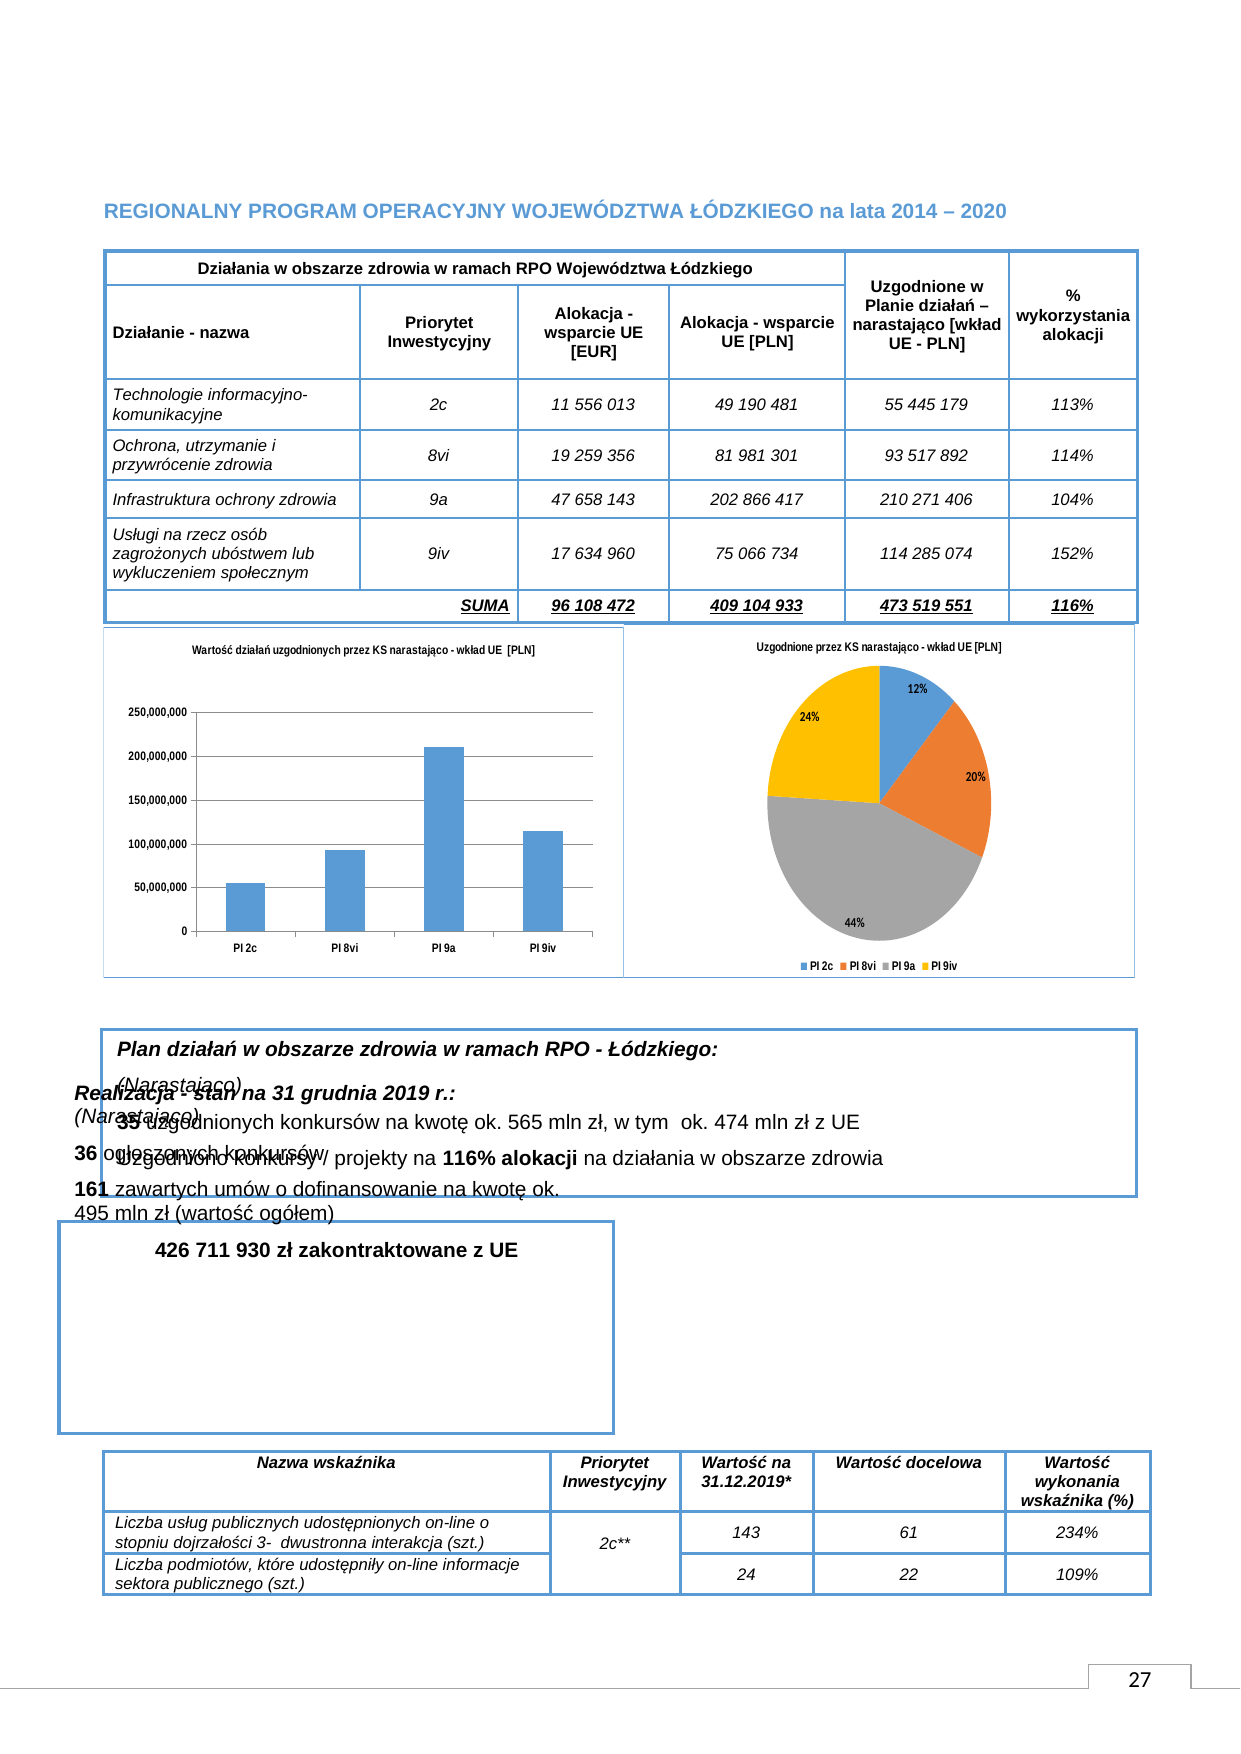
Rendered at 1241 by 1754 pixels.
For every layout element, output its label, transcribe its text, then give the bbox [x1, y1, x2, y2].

table_cell 17 634 960 [519, 519, 668, 588]
table_header % wykorzystania alokacji [1010, 253, 1136, 377]
table_cell 104% [1010, 481, 1136, 517]
table_cell Działanie - nazwa [107, 286, 359, 377]
table_header Działania w obszarze zdrowia w ramach RPO Województwa Łódzkiego [107, 253, 844, 284]
table_cell Liczba usług publicznych udostępnionych on-line o stopniu dojrzałości 3- dwustronna interakcja (szt.) [105, 1513, 549, 1552]
table_cell 49 190 481 [670, 380, 844, 429]
table_cell Technologie informacyjno-komunikacyjne [107, 380, 359, 429]
table_cell 9iv [361, 519, 517, 588]
table_header Nazwa wskaźnika [105, 1453, 549, 1510]
table_cell 22 [815, 1555, 1004, 1593]
table_cell 75 066 734 [670, 519, 844, 588]
table_cell 11 556 013 [519, 380, 668, 429]
table_header Wartość na 31.12.2019* [682, 1453, 812, 1510]
text REGIONALNY PROGRAM OPERACYJNY WOJEWÓDZTWA ŁÓDZKIEGO na lata 2014 – 2020 [103, 198, 1181, 222]
table_cell 24 [682, 1555, 812, 1593]
table_cell 109% [1007, 1555, 1149, 1593]
table_header Priorytet Inwestycyjny [552, 1453, 679, 1510]
table_cell 473 519 551 [846, 591, 1008, 621]
table_cell 409 104 933 [670, 591, 844, 621]
table_cell Alokacja - wsparcie UE [PLN] [670, 286, 844, 377]
table_cell Priorytet Inwestycyjny [361, 286, 517, 377]
table_cell 96 108 472 [519, 591, 668, 621]
table_cell 9a [361, 481, 517, 517]
table_cell 234% [1007, 1513, 1149, 1552]
table_cell 2c [361, 380, 517, 429]
table_cell 113% [1010, 380, 1136, 429]
table_cell 19 259 356 [519, 431, 668, 479]
table_cell Liczba podmiotów, które udostępniły on-line informacje sektora publicznego (szt.) [105, 1555, 549, 1593]
table_cell 55 445 179 [846, 380, 1008, 429]
table_cell 114 285 074 [846, 519, 1008, 588]
table_header Wartość docelowa [815, 1453, 1004, 1510]
table_cell 47 658 143 [519, 481, 668, 517]
table_cell SUMA [107, 591, 517, 621]
table_cell 93 517 892 [846, 431, 1008, 479]
table_cell Ochrona, utrzymanie i przywrócenie zdrowia [107, 431, 359, 479]
table_header Uzgodnione w Planie działań – narastająco [wkład UE - PLN] [846, 253, 1008, 377]
table_cell 2c** [552, 1513, 679, 1593]
table_cell 202 866 417 [670, 481, 844, 517]
table_cell 81 981 301 [670, 431, 844, 479]
table_header Wartość wykonania wskaźnika (%) [1007, 1453, 1149, 1510]
table_cell 61 [815, 1513, 1004, 1552]
table_cell Infrastruktura ochrony zdrowia [107, 481, 359, 517]
table_cell 210 271 406 [846, 481, 1008, 517]
table_cell 143 [682, 1513, 812, 1552]
table_cell Alokacja - wsparcie UE [EUR] [519, 286, 668, 377]
table_cell 114% [1010, 431, 1136, 479]
table_cell 116% [1010, 591, 1136, 621]
table_cell 8vi [361, 431, 517, 479]
table_cell 152% [1010, 519, 1136, 588]
table_cell Usługi na rzecz osób zagrożonych ubóstwem lub wykluczeniem społecznym [107, 519, 359, 588]
